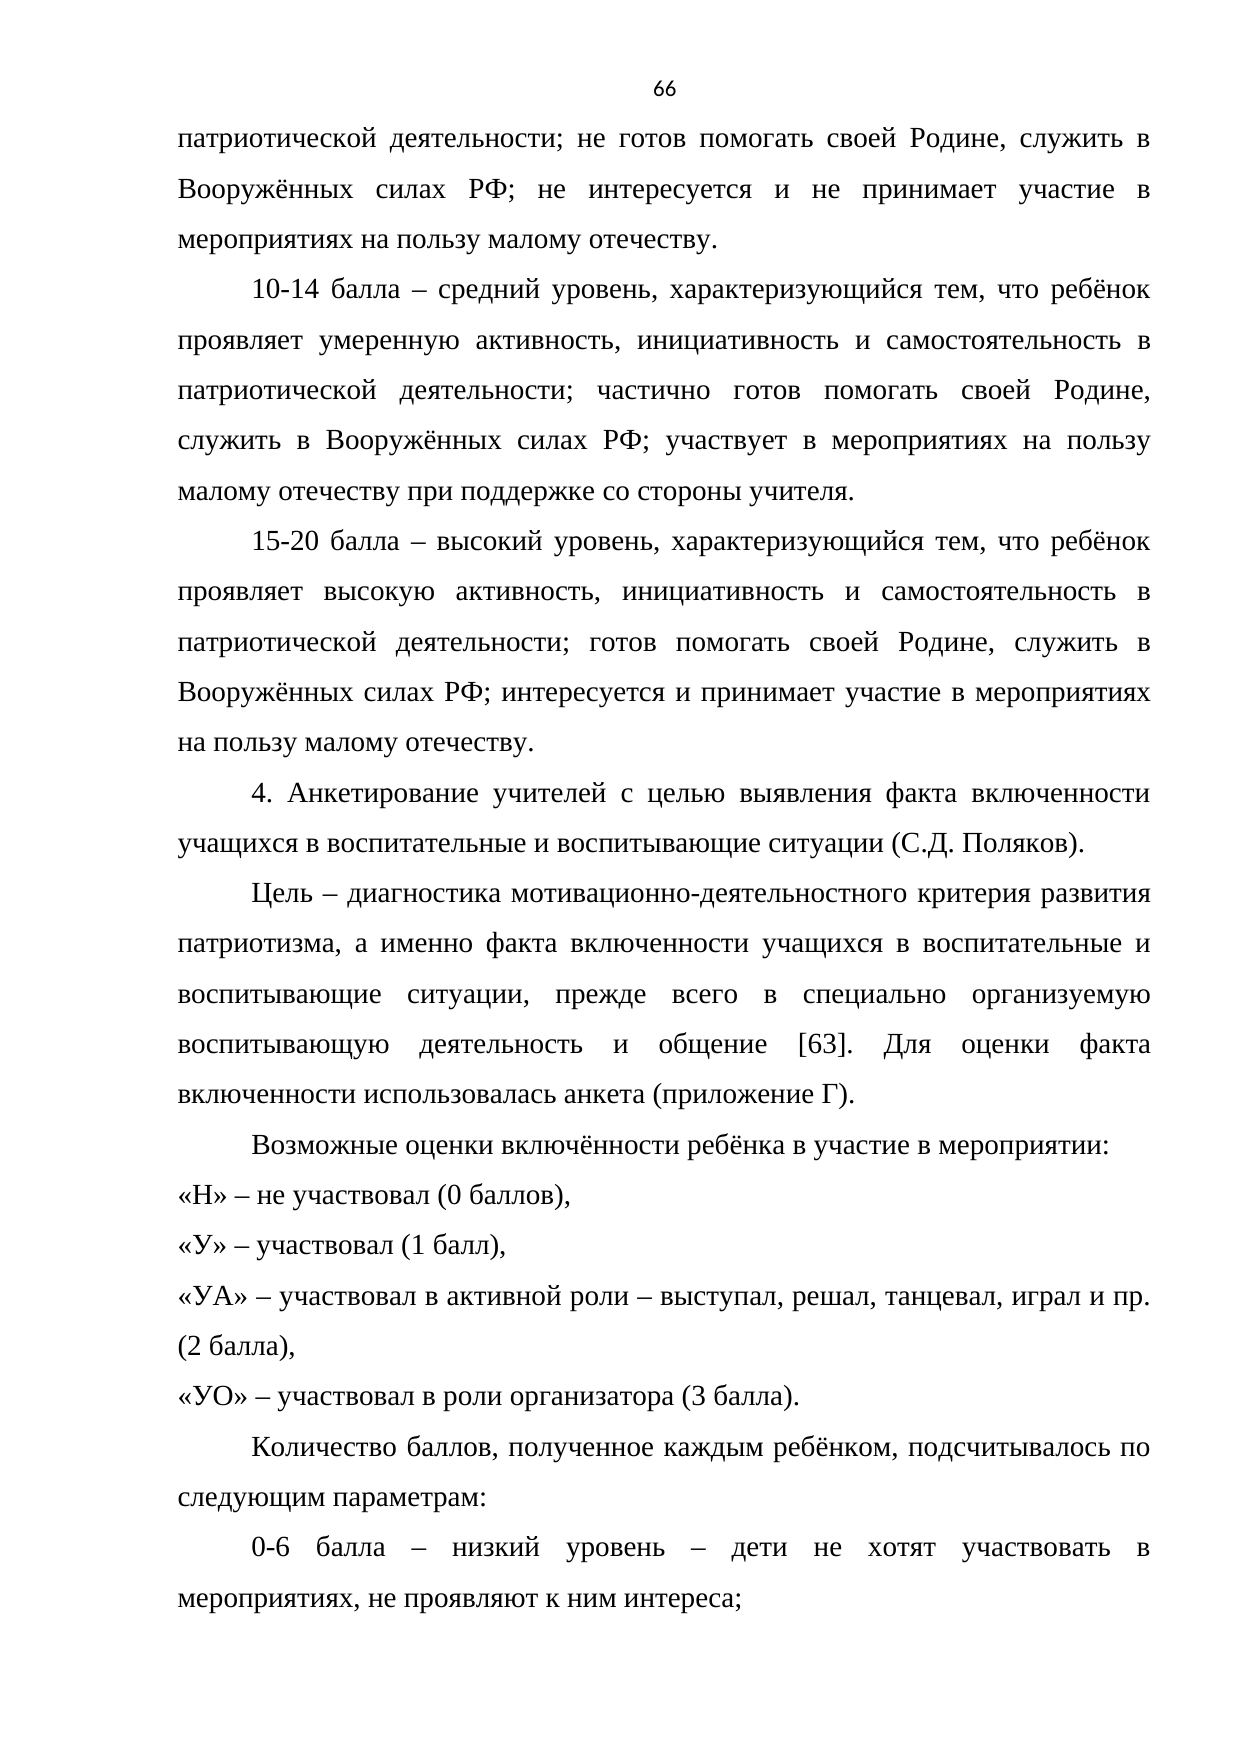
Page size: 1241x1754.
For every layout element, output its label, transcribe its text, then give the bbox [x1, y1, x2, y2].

text 4. Анкетирование учителей с целью выявления факта включенности учащихся в воспитательные и воспитывающие ситуации (С.Д. Поляков). [177, 775, 1152, 858]
text Возможные оценки включённости ребёнка в участие в мероприятии: «Н» – не участвовал (0 баллов), «У» – участвовал (1 балл), «УА» – участвовал в активной роли – выступал, решал, танцевал, играл и пр. (2 балла), «УО» – участвовал в роли организатора (3 балла). [177, 1127, 1152, 1412]
text 0-6 балла – низкий уровень – дети не хотят участвовать в мероприятиях, не проявляют к ним интереса; [177, 1529, 1152, 1613]
text 15-20 балла – высокий уровень, характеризующийся тем, что ребёнок проявляет высокую активность, инициативность и самостоятельность в патриотической деятельности; готов помогать своей Родине, служить в Вооружённых силах РФ; интересуется и принимает участие в мероприятиях на пользу малому отечеству. [177, 523, 1152, 758]
text Цель – диагностика мотивационно-деятельностного критерия развития патриотизма, а именно факта включенности учащихся в воспитательные и воспитывающие ситуации, прежде всего в специально организуемую воспитывающую деятельность и общение [63]. Для оценки факта включенности использовалась анкета (приложение Г). [177, 875, 1152, 1110]
text Количество баллов, полученное каждым ребёнком, подсчитывалось по следующим параметрам: [177, 1429, 1152, 1513]
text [177, 121, 1152, 255]
text 10-14 балла – средний уровень, характеризующийся тем, что ребёнок проявляет умеренную активность, инициативность и самостоятельность в патриотической деятельности; частично готов помогать своей Родине, служить в Вооружённых силах РФ; участвует в мероприятиях на пользу малому отечеству при поддержке со стороны учителя. [177, 272, 1152, 506]
